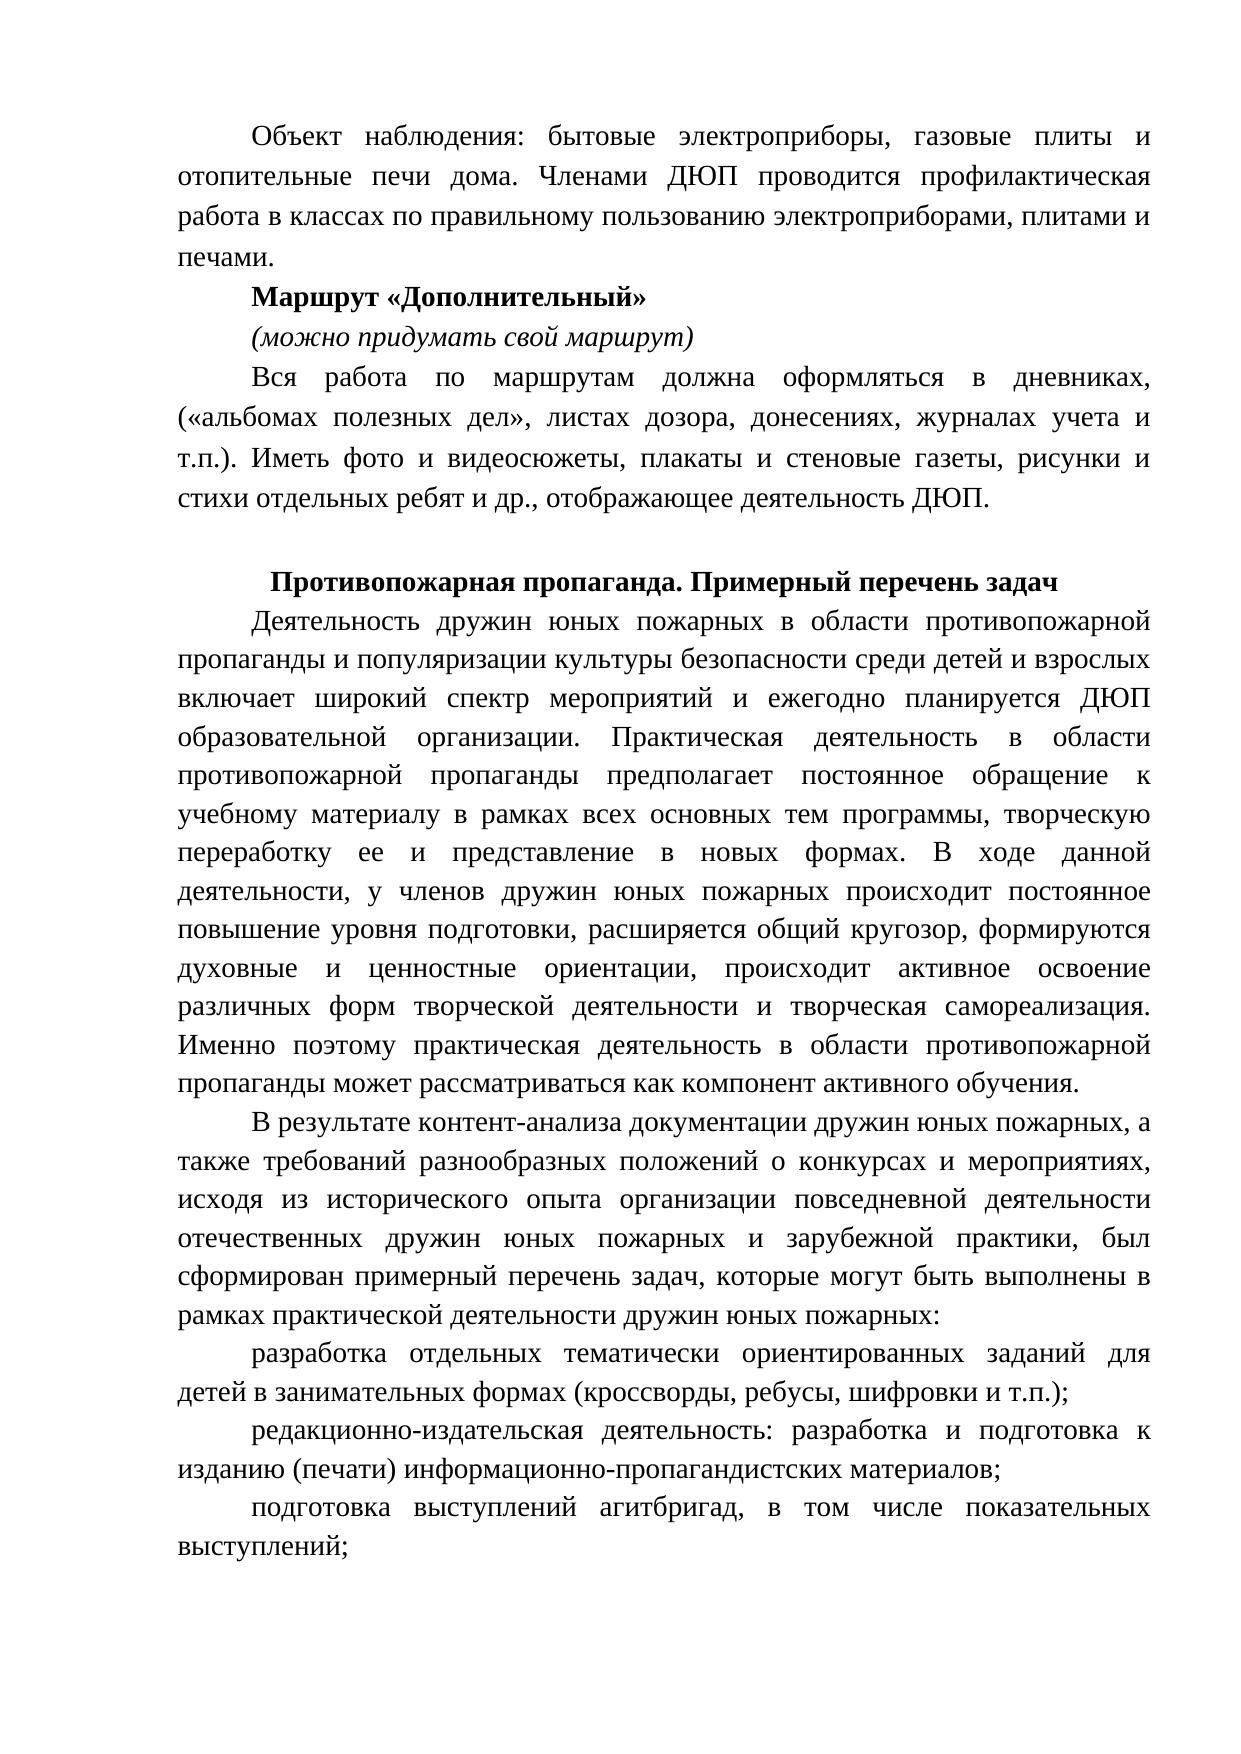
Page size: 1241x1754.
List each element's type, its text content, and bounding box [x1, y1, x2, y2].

text разработка отдельных тематически ориентированных заданий для детей в занимательных формах (кроссворды, ребусы, шифровки и т.п.); [177, 1335, 1152, 1407]
text редакционно-издательская деятельность: разработка и подготовка к изданию (печати) информационно-пропагандистских материалов; [177, 1412, 1152, 1484]
text подготовка выступлений агитбригад, в том числе показательных выступлений; [177, 1489, 1152, 1562]
subtitle Противопожарная пропаганда. Примерный перечень задач [177, 564, 1152, 598]
text Объект наблюдения: бытовые электроприборы, газовые плиты и отопительные печи дома. Членами ДЮП проводится профилактическая работа в классах по правильному пользованию электроприборами, плитами и печами. [177, 118, 1152, 272]
text Вся работа по маршрутам должна оформляться в дневниках, («альбомах полезных дел», листах дозора, донесениях, журналах учета и т.п.). Иметь фото и видеосюжеты, плакаты и стеновые газеты, рисунки и стихи отдельных ребят и др., отображающее деятельность ДЮП. [177, 359, 1152, 513]
text Деятельность дружин юных пожарных в области противопожарной пропаганды и популяризации культуры безопасности среди детей и взрослых включает широкий спектр мероприятий и ежегодно планируется ДЮП образовательной организации. Практическая деятельность в области противопожарной пропаганды предполагает постоянное обращение к учебному материалу в рамках всех основных тем программы, творческую переработку ее и представление в новых формах. В ходе данной деятельности, у членов дружин юных пожарных происходит постоянное повышение уровня подготовки, расширяется общий кругозор, формируются духовные и ценностные ориентации, происходит активное освоение различных форм творческой деятельности и творческая самореализация. Именно поэтому практическая деятельность в области противопожарной пропаганды может рассматриваться как компонент активного обучения. [177, 603, 1152, 1099]
text В результате контент-анализа документации дружин юных пожарных, а также требований разнообразных положений о конкурсах и мероприятиях, исходя из исторического опыта организации повседневной деятельности отечественных дружин юных пожарных и зарубежной практики, был сформирован примерный перечень задач, которые могут быть выполнены в рамках практической деятельности дружин юных пожарных: [177, 1104, 1152, 1330]
text Маршрут «Дополнительный» [177, 279, 1152, 312]
text (можно придумать свой маршрут) [177, 319, 1152, 353]
